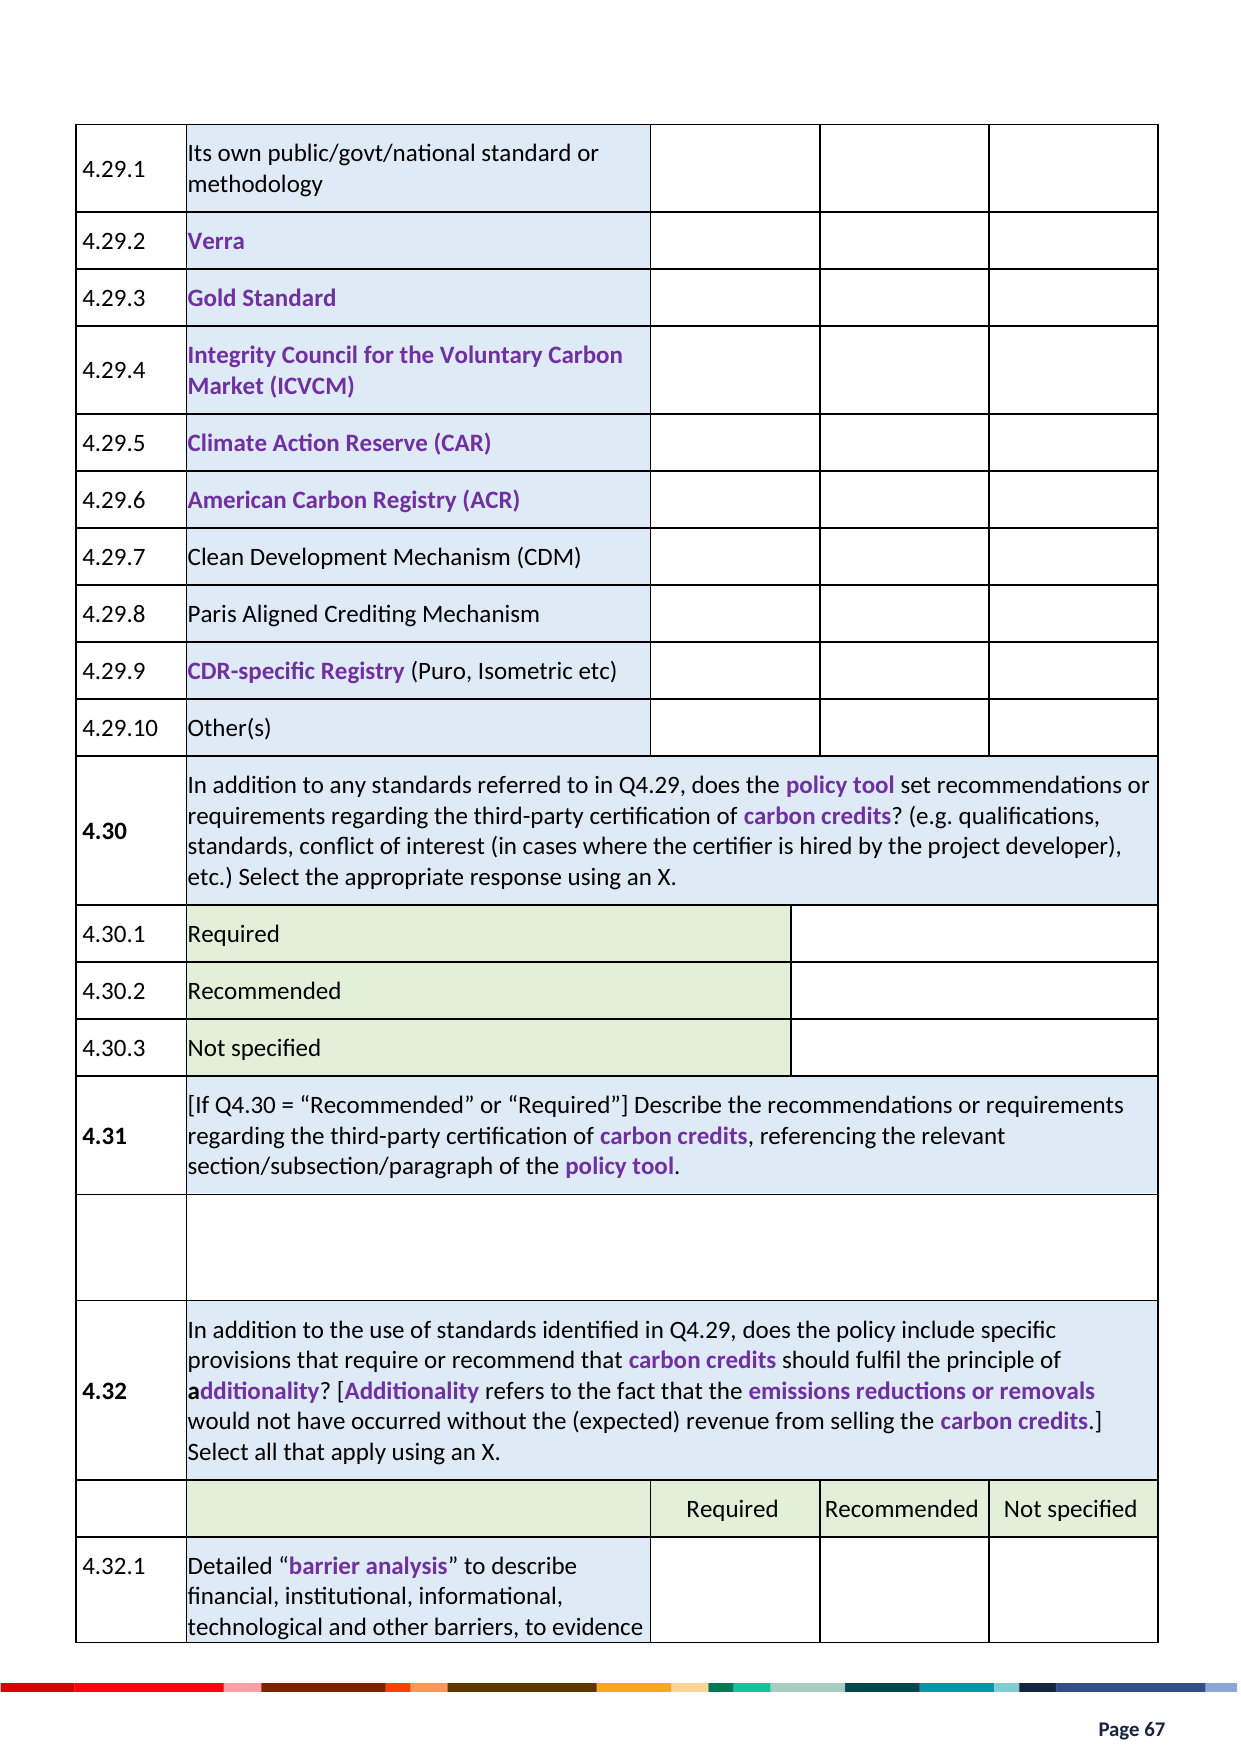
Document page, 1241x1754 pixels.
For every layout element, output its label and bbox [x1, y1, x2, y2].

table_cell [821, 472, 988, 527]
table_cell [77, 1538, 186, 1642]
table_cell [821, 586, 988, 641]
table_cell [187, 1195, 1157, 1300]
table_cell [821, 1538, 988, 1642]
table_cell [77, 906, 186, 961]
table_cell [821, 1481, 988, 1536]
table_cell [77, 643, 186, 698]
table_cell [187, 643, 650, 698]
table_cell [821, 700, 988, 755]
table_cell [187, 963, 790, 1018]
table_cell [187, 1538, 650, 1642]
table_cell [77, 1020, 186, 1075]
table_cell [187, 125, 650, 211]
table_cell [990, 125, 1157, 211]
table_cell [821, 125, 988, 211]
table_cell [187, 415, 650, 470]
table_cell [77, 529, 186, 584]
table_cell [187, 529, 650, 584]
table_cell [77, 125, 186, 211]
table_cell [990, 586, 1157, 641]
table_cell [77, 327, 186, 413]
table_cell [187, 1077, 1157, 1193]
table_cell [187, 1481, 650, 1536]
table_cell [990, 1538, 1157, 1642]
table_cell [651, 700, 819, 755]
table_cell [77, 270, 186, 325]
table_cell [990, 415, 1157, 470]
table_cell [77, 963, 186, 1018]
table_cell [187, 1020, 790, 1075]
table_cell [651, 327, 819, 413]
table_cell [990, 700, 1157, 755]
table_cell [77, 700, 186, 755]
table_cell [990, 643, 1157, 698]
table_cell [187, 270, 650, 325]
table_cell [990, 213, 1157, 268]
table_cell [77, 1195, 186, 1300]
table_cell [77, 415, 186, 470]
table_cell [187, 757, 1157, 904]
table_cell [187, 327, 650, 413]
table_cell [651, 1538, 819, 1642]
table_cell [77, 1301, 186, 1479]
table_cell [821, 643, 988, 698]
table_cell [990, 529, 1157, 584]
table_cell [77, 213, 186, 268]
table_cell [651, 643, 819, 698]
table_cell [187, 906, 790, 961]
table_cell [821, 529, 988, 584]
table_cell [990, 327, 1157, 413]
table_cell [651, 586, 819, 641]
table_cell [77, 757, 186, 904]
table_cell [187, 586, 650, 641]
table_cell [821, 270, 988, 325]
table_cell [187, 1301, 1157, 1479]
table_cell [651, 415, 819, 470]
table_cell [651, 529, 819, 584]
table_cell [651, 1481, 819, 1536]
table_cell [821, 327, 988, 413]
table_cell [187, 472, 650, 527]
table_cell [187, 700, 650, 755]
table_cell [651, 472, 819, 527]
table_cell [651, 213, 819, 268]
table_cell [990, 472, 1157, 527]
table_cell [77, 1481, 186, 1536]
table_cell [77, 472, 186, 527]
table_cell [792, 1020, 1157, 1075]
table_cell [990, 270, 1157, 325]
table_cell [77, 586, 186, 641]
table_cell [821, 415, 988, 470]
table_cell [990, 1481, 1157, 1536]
picture [0, 1683, 1236, 1692]
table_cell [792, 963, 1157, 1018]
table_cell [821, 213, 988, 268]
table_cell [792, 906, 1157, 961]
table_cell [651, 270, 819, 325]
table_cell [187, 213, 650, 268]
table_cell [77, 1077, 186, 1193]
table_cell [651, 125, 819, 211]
